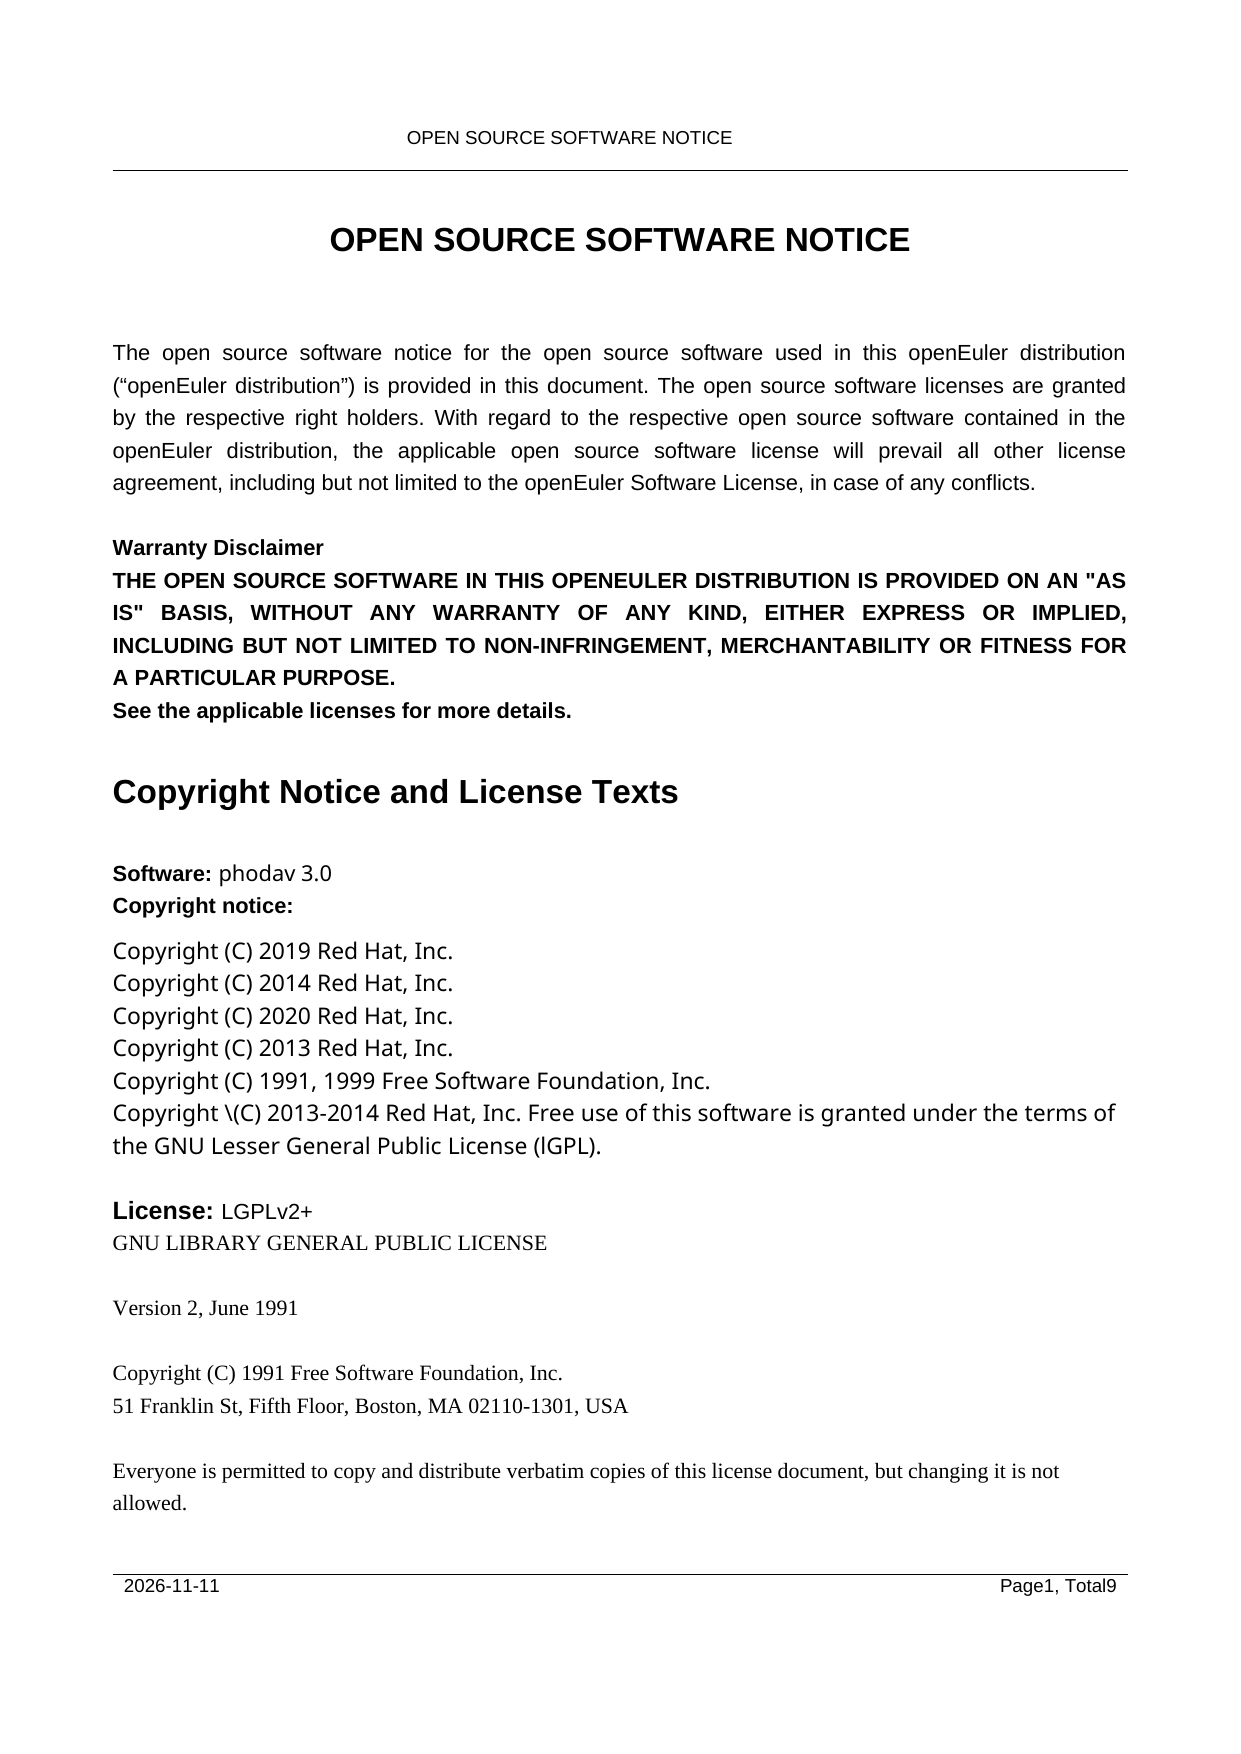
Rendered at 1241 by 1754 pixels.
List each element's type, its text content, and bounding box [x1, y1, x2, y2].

text Warranty Disclaimer [112, 531, 1128, 564]
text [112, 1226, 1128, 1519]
text Copyright (C) 2019 Red Hat, Inc. Copyright (C) 2014 Red Hat, Inc. Copyright (C) 2020 Red Hat, Inc. Copyright (C) 2013 Red Hat, Inc. Copyright (C) 1991, 1999 Free Software Foundation, Inc. Copyright \(C) 2013-2014 Red Hat, Inc. Free use of this software is granted under the terms of the GNU Lesser General Public License (lGPL). [112, 934, 1128, 1194]
text Copyright notice: [112, 889, 1128, 921]
title Software: phodav 3.0 [112, 856, 1128, 889]
text The open source software notice for the open source software used in this openEuler distribution (“openEuler distribution”) is provided in this document. The open source software licenses are granted by the respective right holders. With regard to the respective open source software contained in the openEuler distribution, the applicable open source software license will prevail all other license agreement, including but not limited to the openEuler Software License, in case of any conflicts. [112, 336, 1128, 499]
text OPEN SOURCE SOFTWARE NOTICE [112, 206, 1128, 271]
text License: LGPLv2+ [112, 1194, 1128, 1226]
text Copyright Notice and License Texts [112, 759, 1128, 824]
text THE OPEN SOURCE SOFTWARE IN THIS OPENEULER DISTRIBUTION IS PROVIDED ON AN "AS IS" BASIS, WITHOUT ANY WARRANTY OF ANY KIND, EITHER EXPRESS OR IMPLIED, INCLUDING BUT NOT LIMITED TO NON-INFRINGEMENT, MERCHANTABILITY OR FITNESS FOR A PARTICULAR PURPOSE. See the applicable licenses for more details. [112, 564, 1128, 726]
